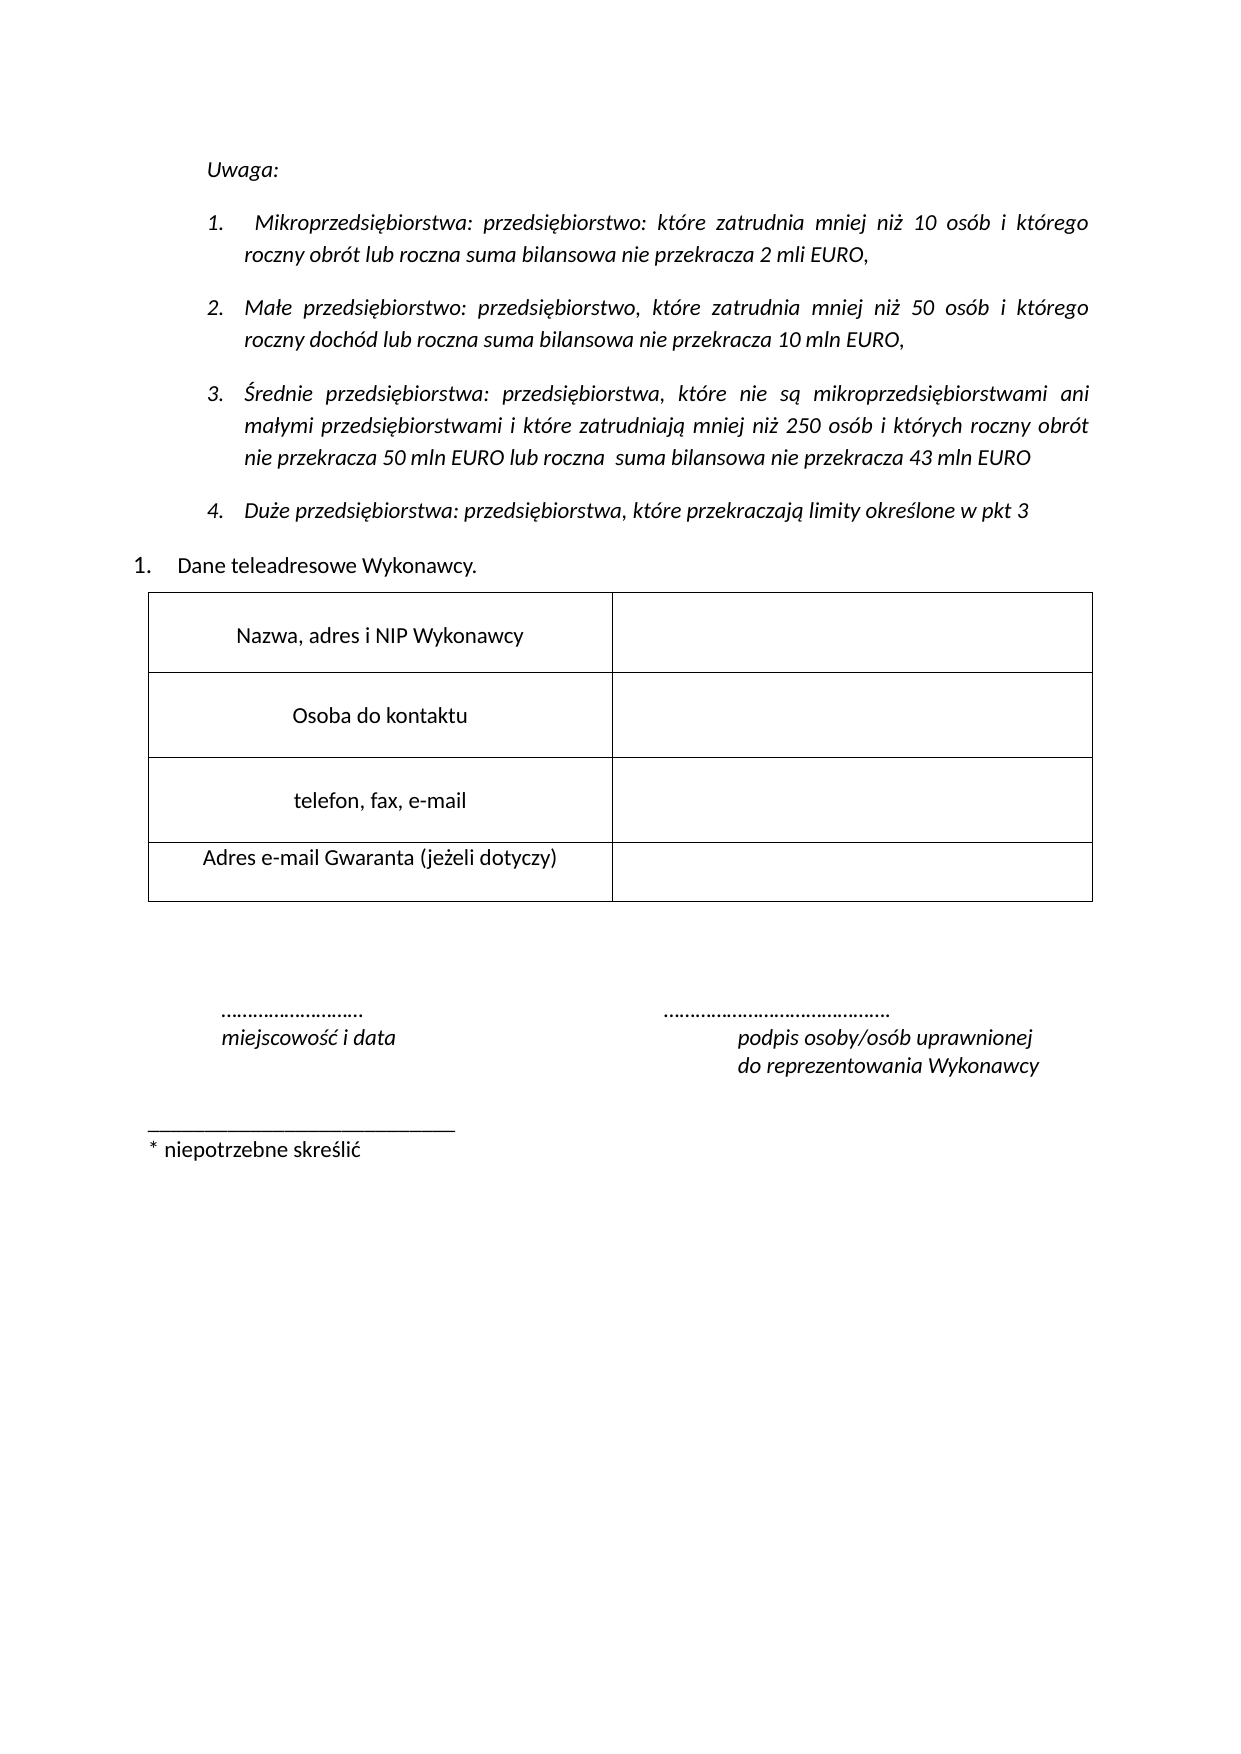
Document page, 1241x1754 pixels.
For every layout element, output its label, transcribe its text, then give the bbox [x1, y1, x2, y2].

list Dane teleadresowe Wykonawcy. [133, 549, 1093, 579]
text Uwaga: [207, 155, 1093, 183]
text ___________________________ [148, 1107, 1093, 1135]
table_cell Osoba do kontaktu [149, 673, 612, 757]
table_cell [613, 673, 1092, 757]
table_header Nazwa, adres i NIP Wykonawcy [149, 593, 612, 672]
text miejscowość i data podpis osoby/osób uprawnionej [148, 1023, 1093, 1051]
text do reprezentowania Wykonawcy [664, 1051, 1093, 1079]
table_cell [613, 843, 1092, 901]
text ……………………… ……………………………………. [148, 995, 1093, 1023]
list Średnie przedsiębiorstwa: przedsiębiorstwa, które nie są mikroprzedsiębiorstwami ani małymi przedsiębiorstwami i które zatrudniają mniej niż 250 osób i których roczny obrót nie przekracza 50 mln EURO lub roczna suma bilansowa nie przekracza 43 mln EURO [207, 379, 1093, 471]
table_header [613, 593, 1092, 672]
table_cell [613, 758, 1092, 842]
list Mikroprzedsiębiorstwa: przedsiębiorstwo: które zatrudnia mniej niż 10 osób i którego roczny obrót lub roczna suma bilansowa nie przekracza 2 mli EURO, [207, 208, 1093, 268]
table_cell Adres e-mail Gwaranta (jeżeli dotyczy) [149, 843, 612, 901]
table_cell telefon, fax, e-mail [149, 758, 612, 842]
list Duże przedsiębiorstwa: przedsiębiorstwa, które przekraczają limity określone w pkt 3 [207, 496, 1093, 524]
list Małe przedsiębiorstwo: przedsiębiorstwo, które zatrudnia mniej niż 50 osób i którego roczny dochód lub roczna suma bilansowa nie przekracza 10 mln EURO, [207, 293, 1093, 354]
text * niepotrzebne skreślić [148, 1135, 1093, 1163]
